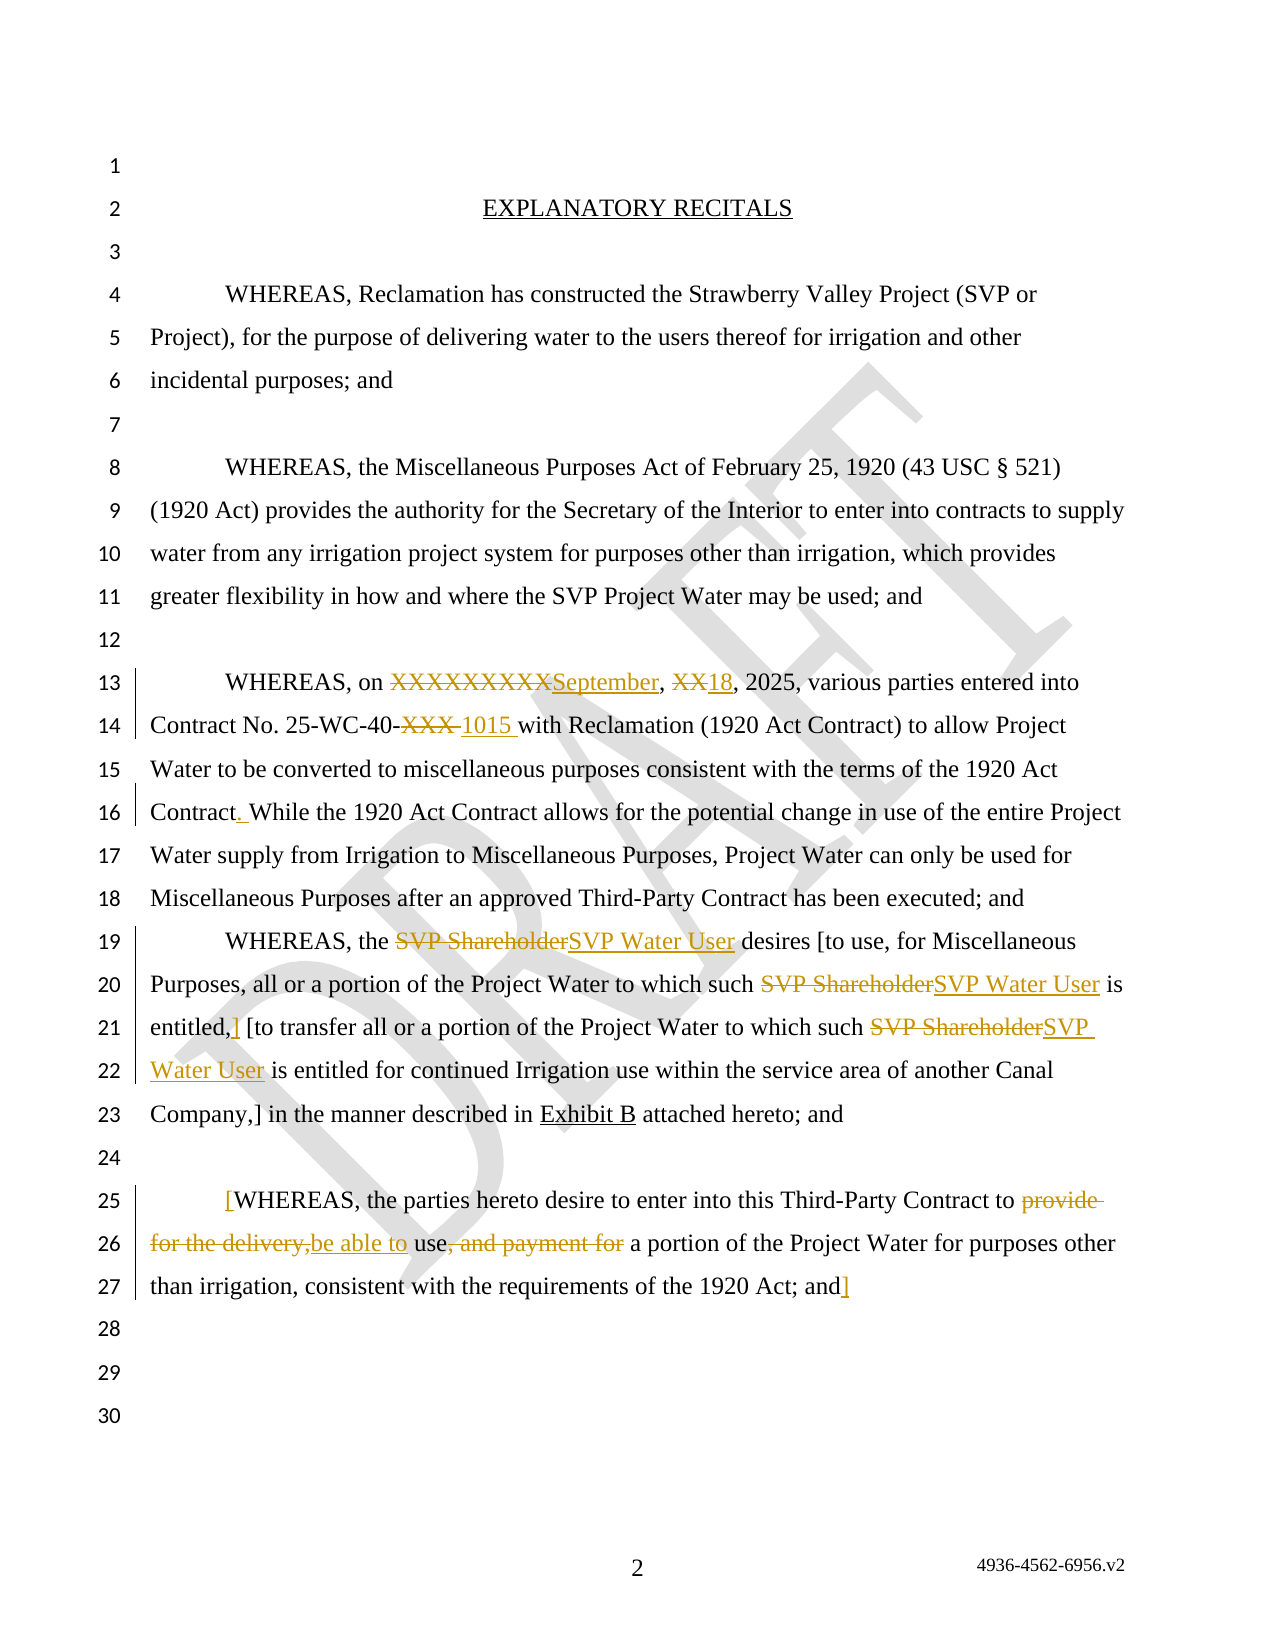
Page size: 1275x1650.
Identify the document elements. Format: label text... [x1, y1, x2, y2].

text WHEREAS, the parties hereto desire to enter into this Third-Party Contract to use a portion of the Project Water for purposes other than irrigation, consistent with the requirements of the 1920 Act; and [150, 1185, 1125, 1300]
text WHEREAS, Reclamation has constructed the Strawberry Valley Project (SVP or Project), for the purpose of delivering water to the users thereof for irrigation and other incidental purposes; and [150, 279, 1125, 394]
text WHEREAS, on , , 2025, various parties entered into Contract No. 25-WC-40-with Reclamation (1920 Act Contract) to allow Project Water to be converted to miscellaneous purposes consistent with the terms of the 1920 Act ContractWhile the 1920 Act Contract allows for the potential change in use of the entire Project Water supply from Irrigation to Miscellaneous Purposes, Project Water can only be used for Miscellaneous Purposes after an approved Third-Party Contract has been executed; and [150, 667, 1125, 912]
text WHEREAS, the Miscellaneous Purposes Act of February 25, 1920 (43 USC § 521) (1920 Act) provides the authority for the Secretary of the Interior to enter into contracts to supply water from any irrigation project system for purposes other than irrigation, which provides greater flexibility in how and where the SVP Project Water may be used; and [150, 452, 1125, 610]
text WHEREAS, the desires [to use, for Miscellaneous Purposes, all or a portion of the Project Water to which such is entitled, [to transfer all or a portion of the Project Water to which such is entitled for continued Irrigation use within the service area of another Canal Company,] in the manner described in Exhibit B attached hereto; and [150, 926, 1125, 1127]
text EXPLANATORY RECITALS [150, 193, 1125, 222]
